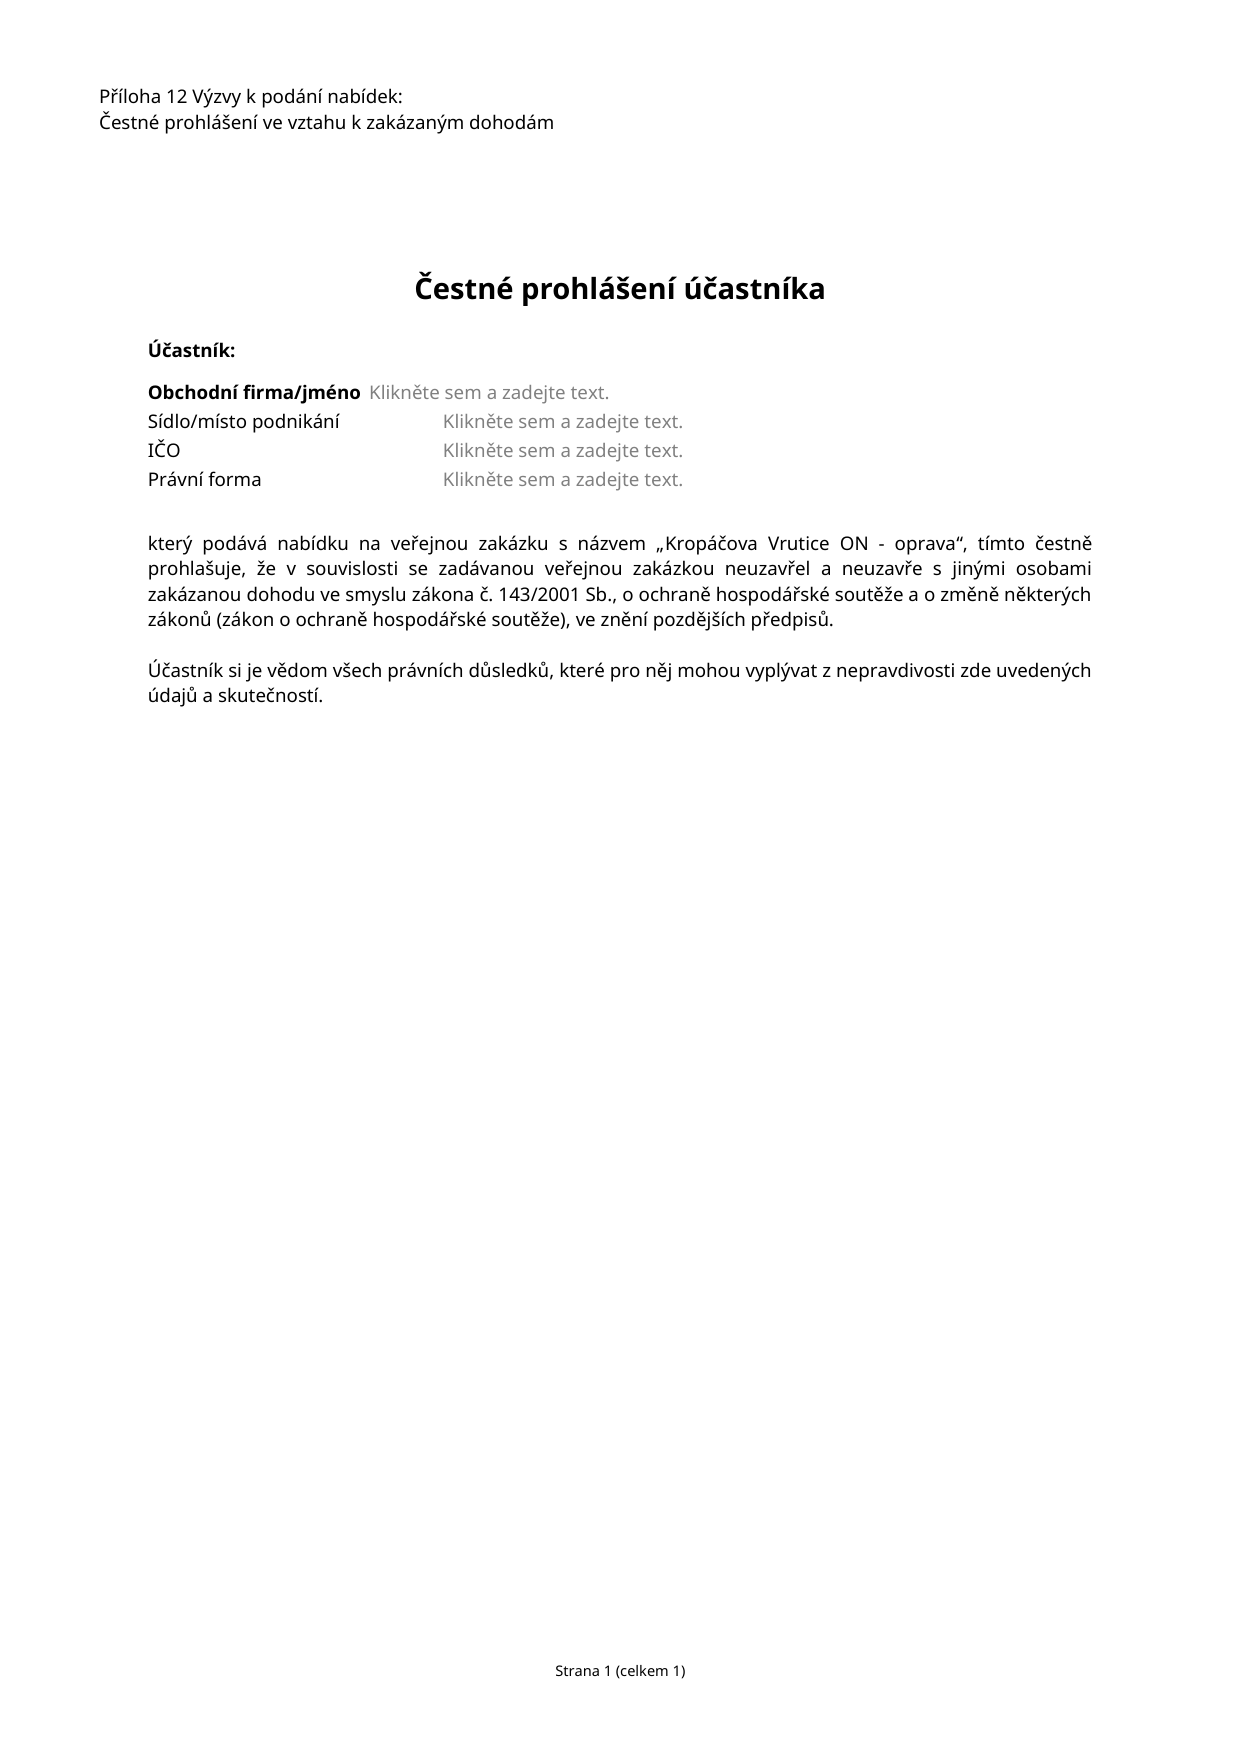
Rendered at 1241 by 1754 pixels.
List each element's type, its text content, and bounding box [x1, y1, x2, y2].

title Čestné prohlášení účastníka [148, 268, 1093, 308]
text IČO [148, 434, 1093, 463]
text Účastník: [148, 333, 1093, 364]
text který podává nabídku na veřejnou zakázku s názvem „Kropáčova Vrutice ON - oprava“, tímto čestně prohlašuje, že v souvislosti se zadávanou veřejnou zakázkou neuzavřel a neuzavře s jinými osobami zakázanou dohodu ve smyslu zákona č. 143/2001 Sb., o ochraně hospodářské soutěže a o změně některých zákonů (zákon o ochraně hospodářské soutěže), ve znění pozdějších předpisů. [148, 530, 1093, 632]
text Účastník si je vědom všech právních důsledků, které pro něj mohou vyplývat z nepravdivosti zde uvedených údajů a skutečností. [148, 657, 1093, 708]
text Právní forma [148, 463, 1093, 492]
text Sídlo/místo podnikání [148, 405, 1093, 434]
text Obchodní firma/jméno [148, 376, 1093, 405]
